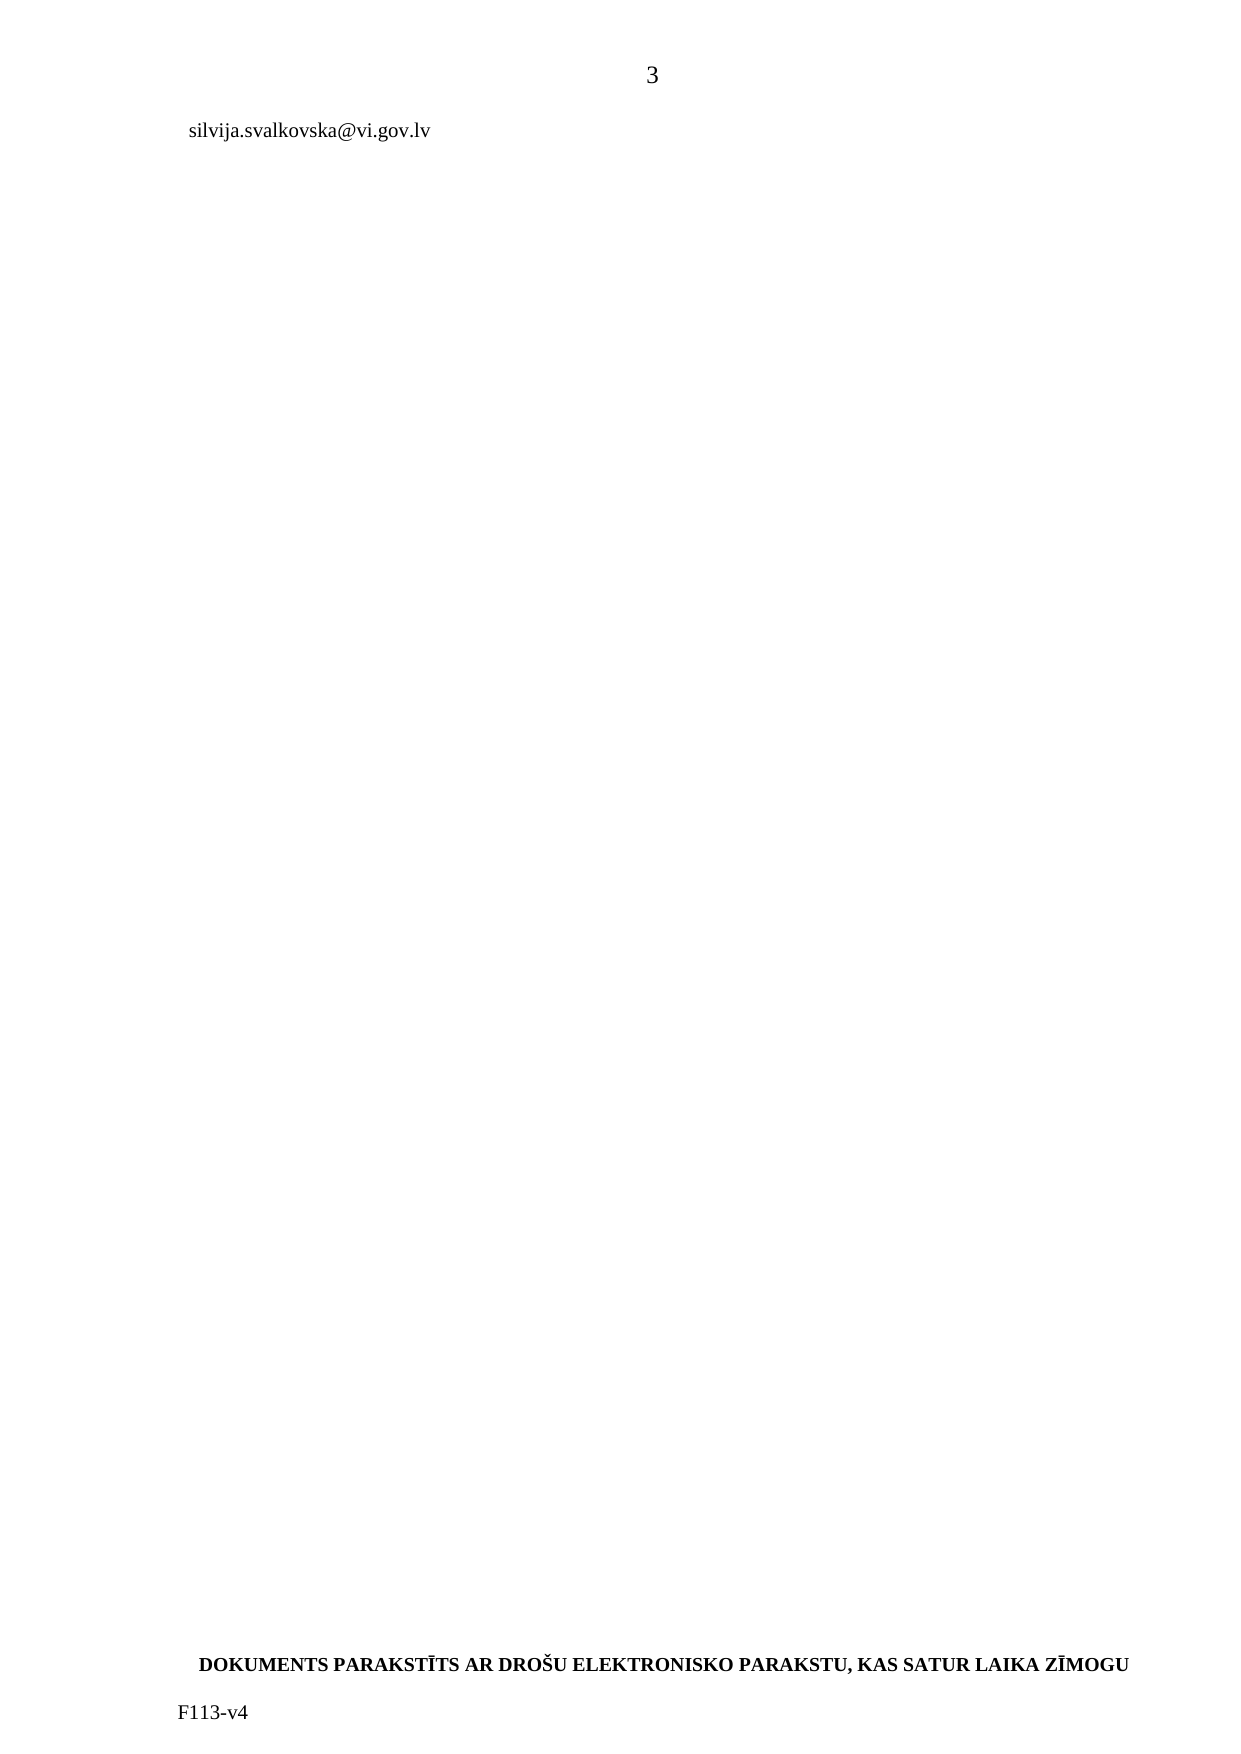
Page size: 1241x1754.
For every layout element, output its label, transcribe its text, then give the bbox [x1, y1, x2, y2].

table_cell silvija.svalkovska@vi.gov.lv [177, 118, 1152, 143]
